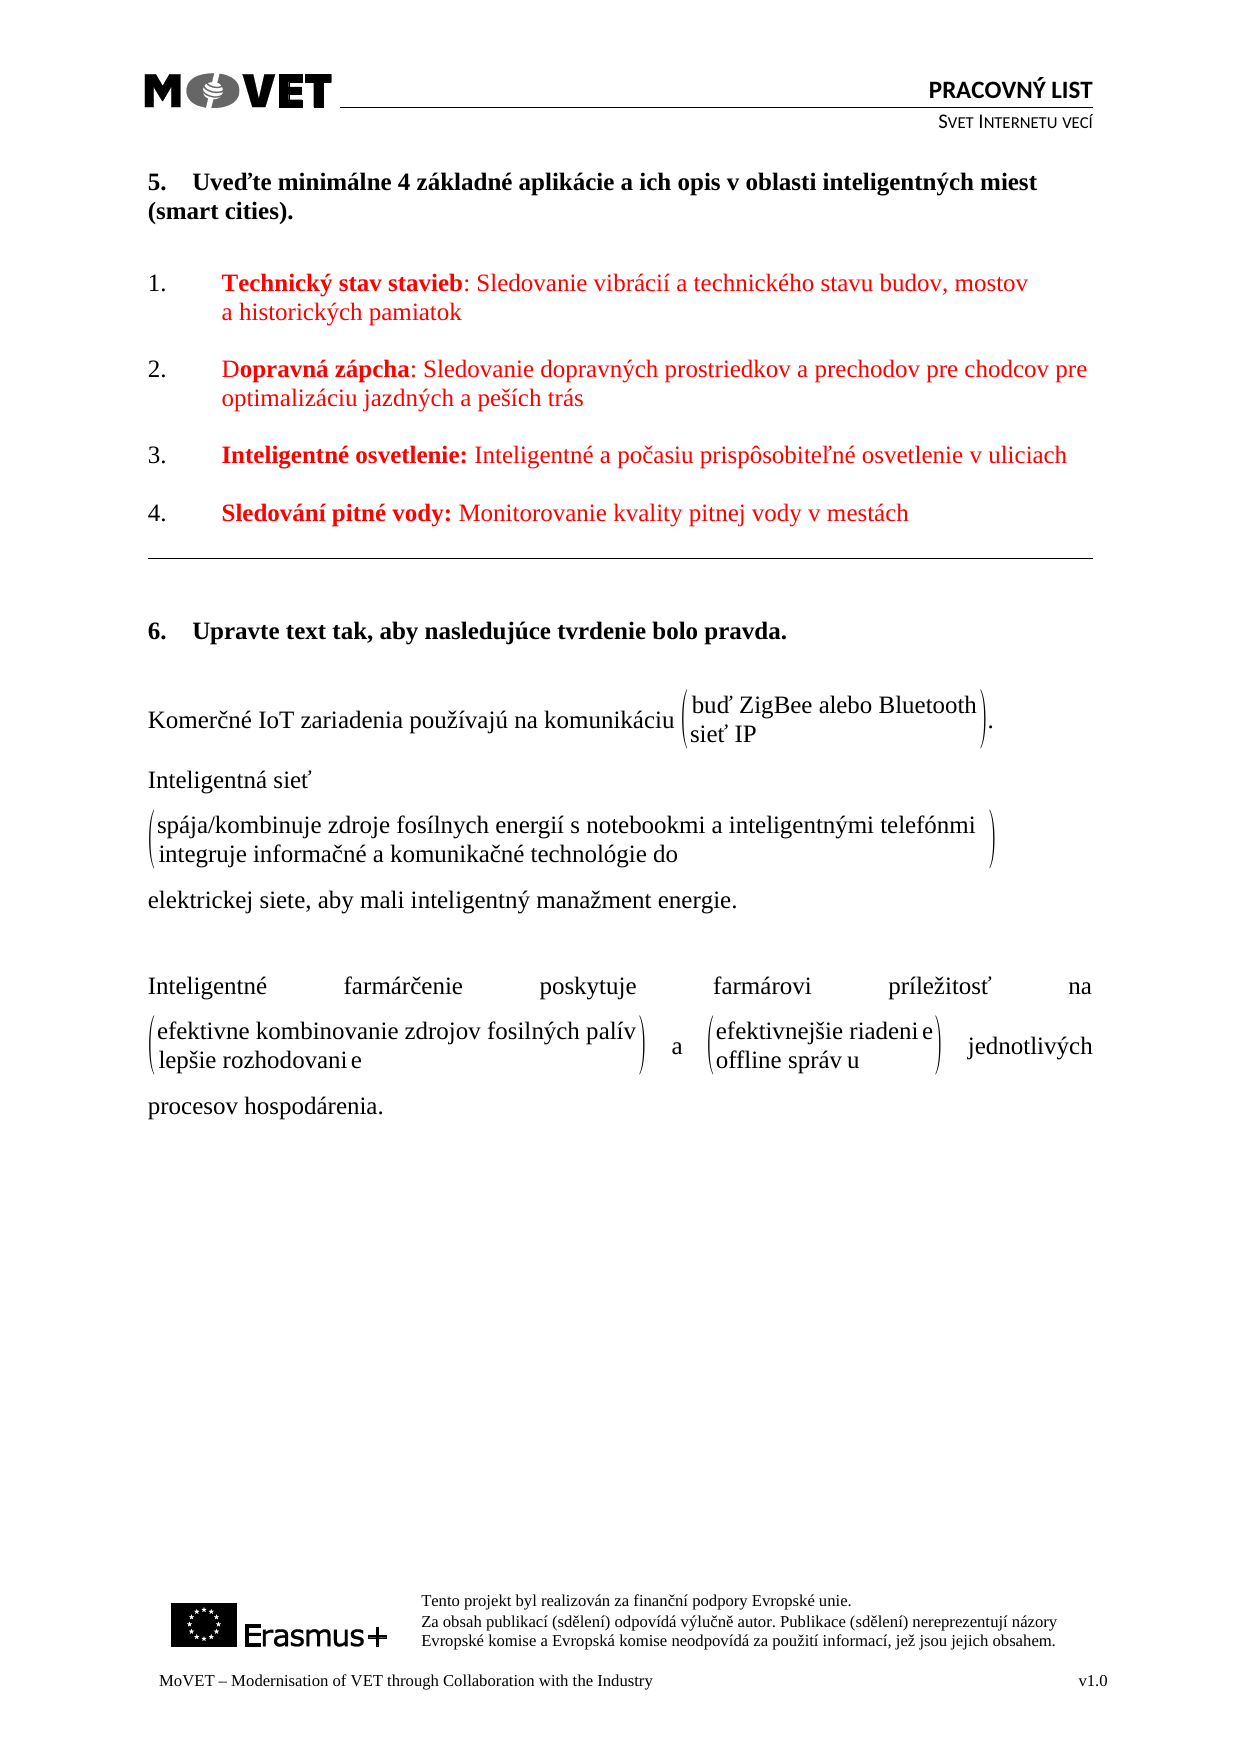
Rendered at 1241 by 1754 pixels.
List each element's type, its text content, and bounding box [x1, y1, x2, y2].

text 1. Technický stav stavieb: Sledovanie vibrácií a technického stavu budov, mostov a historických pamiatok [148, 268, 1093, 326]
text Inteligentná sieť elektrickej siete, aby mali inteligentný manažment energie. [148, 765, 1093, 913]
text 3. Inteligentné osvetlenie: Inteligentné a počasiu prispôsobiteľné osvetlenie v uliciach [148, 441, 1093, 469]
text Inteligentné farmárčenie poskytuje farmárovi príležitosť na a jednotlivých procesov hospodárenia. [148, 971, 1093, 1120]
text 4. Sledování pitné vody: Monitorovanie kvality pitnej vody v mestách [148, 498, 1093, 527]
text Uveďte minimálne 4 základné aplikácie a ich opis v oblasti inteligentných miest (smart cities). [148, 167, 1093, 225]
text 2. Dopravná zápcha: Sledovanie dopravných prostriedkov a prechodov pre chodcov pre optimalizáciu jazdných a peších trás [148, 354, 1093, 412]
text Upravte text tak, aby nasledujúce tvrdenie bolo pravda. [148, 616, 1093, 645]
text Komerčné IoT zariadenia používajú na komunikáciu . [148, 688, 1093, 751]
